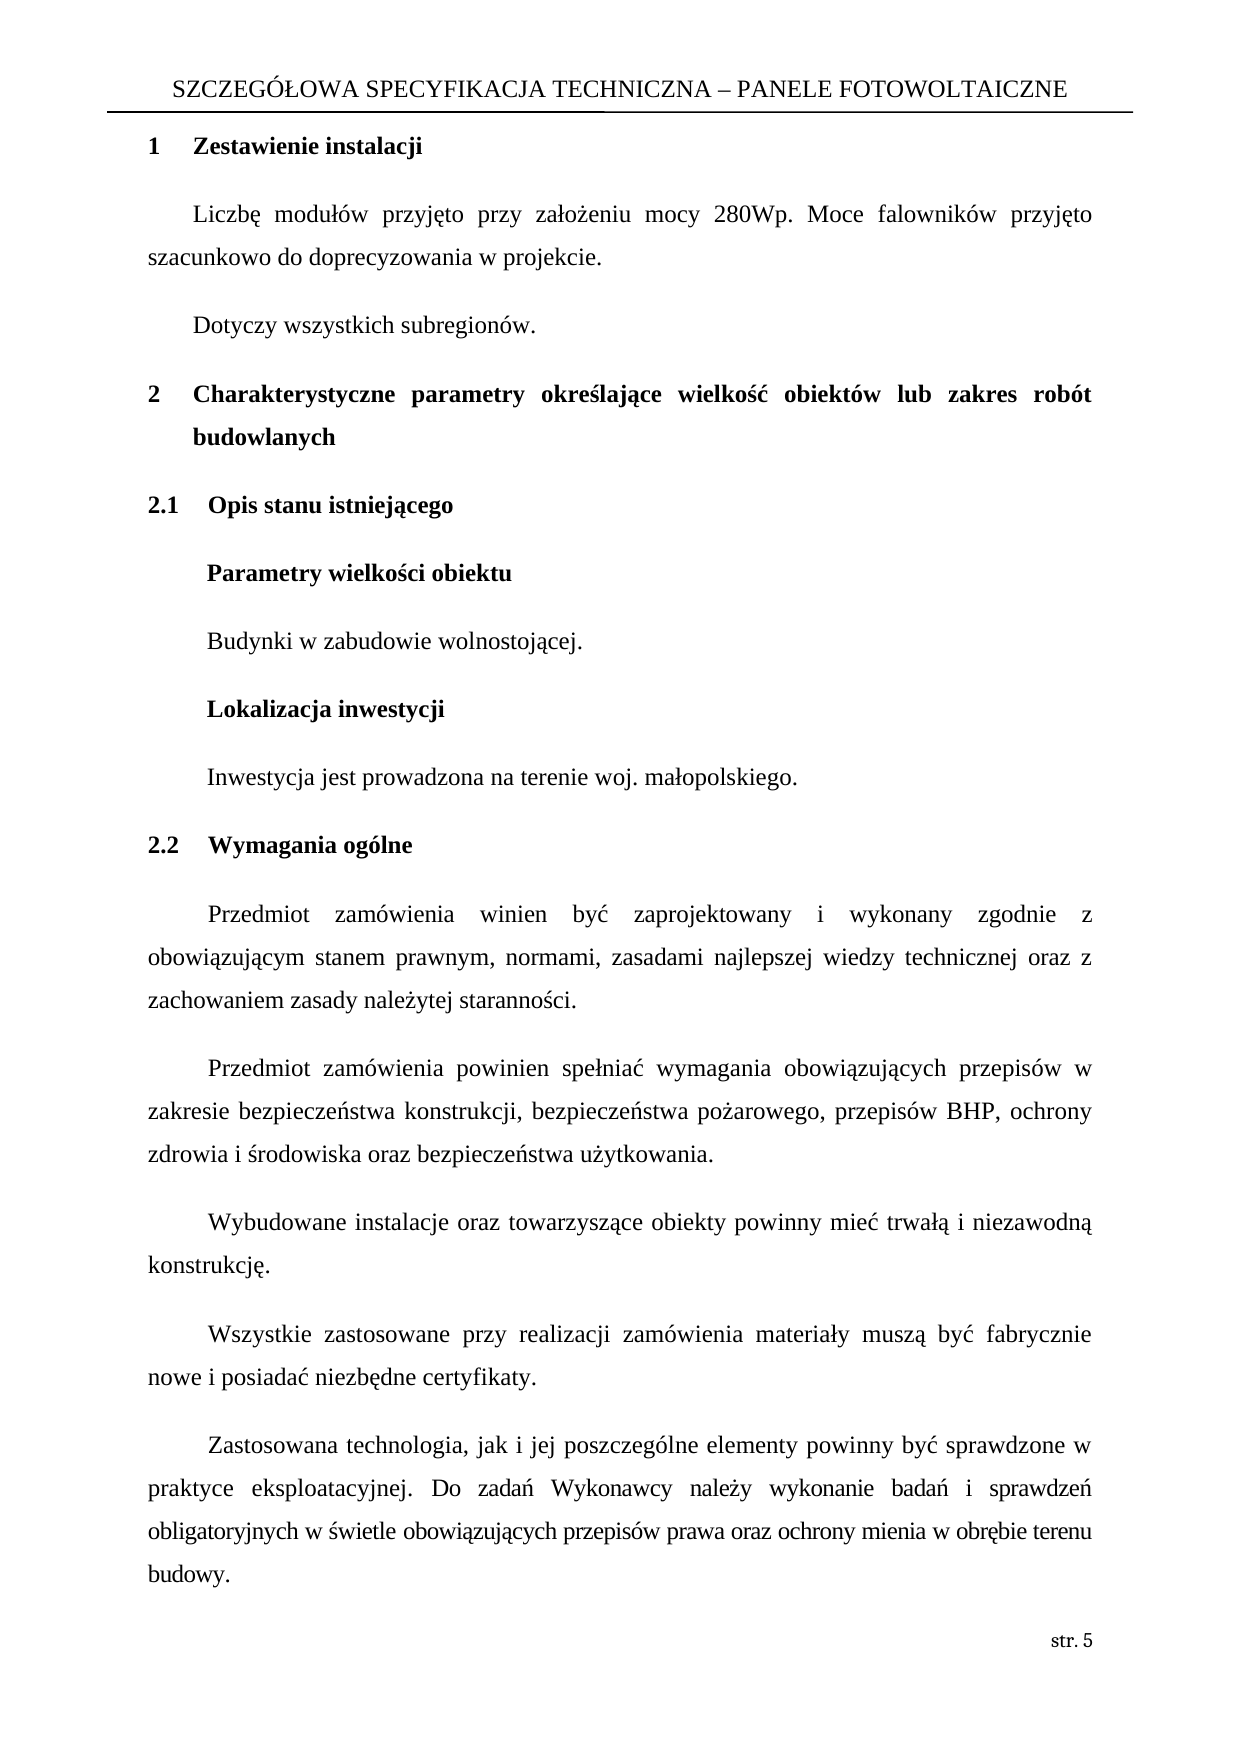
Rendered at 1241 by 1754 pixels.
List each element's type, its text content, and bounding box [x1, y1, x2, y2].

text Przedmiot zamówienia winien być zaprojektowany i wykonany zgodnie z obowiązującym stanem prawnym, normami, zasadami najlepszej wiedzy technicznej oraz z zachowaniem zasady należytej staranności. [148, 899, 1093, 1014]
text Inwestycja jest prowadzona na terenie woj. małopolskiego. [148, 762, 1093, 791]
text Budynki w zabudowie wolnostojącej. [148, 626, 1093, 655]
subtitle Lokalizacja inwestycji [207, 694, 1093, 723]
text Zastosowana technologia, jak i jej poszczególne elementy powinny być sprawdzone w praktyce eksploatacyjnej. Do zadań Wykonawcy należy wykonanie badań i sprawdzeń obligatoryjnych w świetle obowiązujących przepisów prawa oraz ochrony mienia w obrębie terenu budowy. [148, 1430, 1093, 1588]
text Wszystkie zastosowane przy realizacji zamówienia materiały muszą być fabrycznie nowe i posiadać niezbędne certyfikaty. [148, 1319, 1093, 1391]
subtitle Charakterystyczne parametry określające wielkość obiektów lub zakres robót budowlanych [148, 379, 1093, 451]
subtitle Wymagania ogólne [148, 831, 1093, 859]
text Wybudowane instalacje oraz towarzyszące obiekty powinny mieć trwałą i niezawodną konstrukcję. [148, 1207, 1093, 1279]
subtitle Parametry wielkości obiektu [207, 558, 1093, 587]
text Dotyczy wszystkich subregionów. [148, 311, 1093, 339]
text Liczbę modułów przyjęto przy założeniu mocy 280Wp. Moce falowników przyjęto szacunkowo do doprecyzowania w projekcie. [148, 199, 1093, 271]
subtitle Zestawienie instalacji [148, 131, 1093, 160]
subtitle Opis stanu istniejącego [148, 490, 1093, 519]
text Przedmiot zamówienia powinien spełniać wymagania obowiązujących przepisów w zakresie bezpieczeństwa konstrukcji, bezpieczeństwa pożarowego, przepisów BHP, ochrony zdrowia i środowiska oraz bezpieczeństwa użytkowania. [148, 1053, 1093, 1168]
